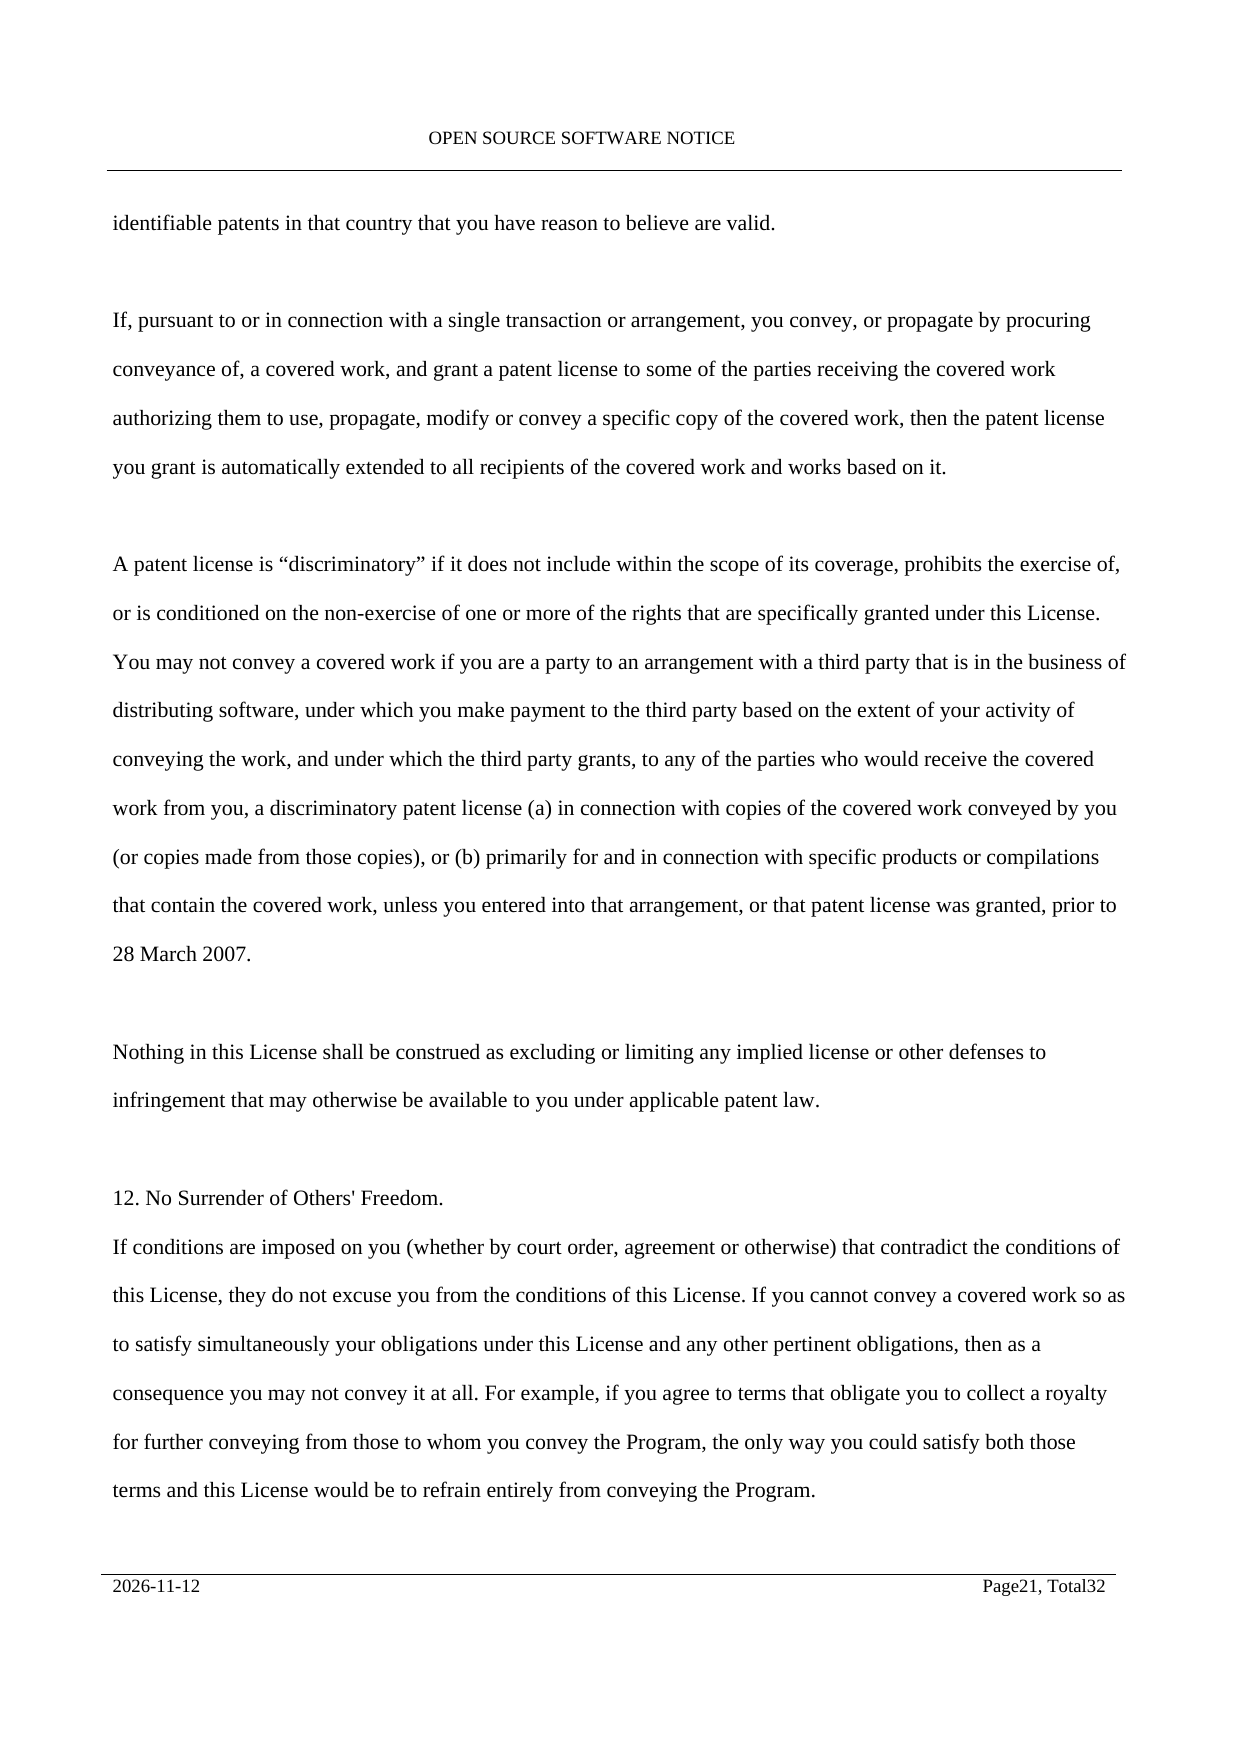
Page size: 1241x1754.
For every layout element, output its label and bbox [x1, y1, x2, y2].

text [112, 206, 1128, 1506]
